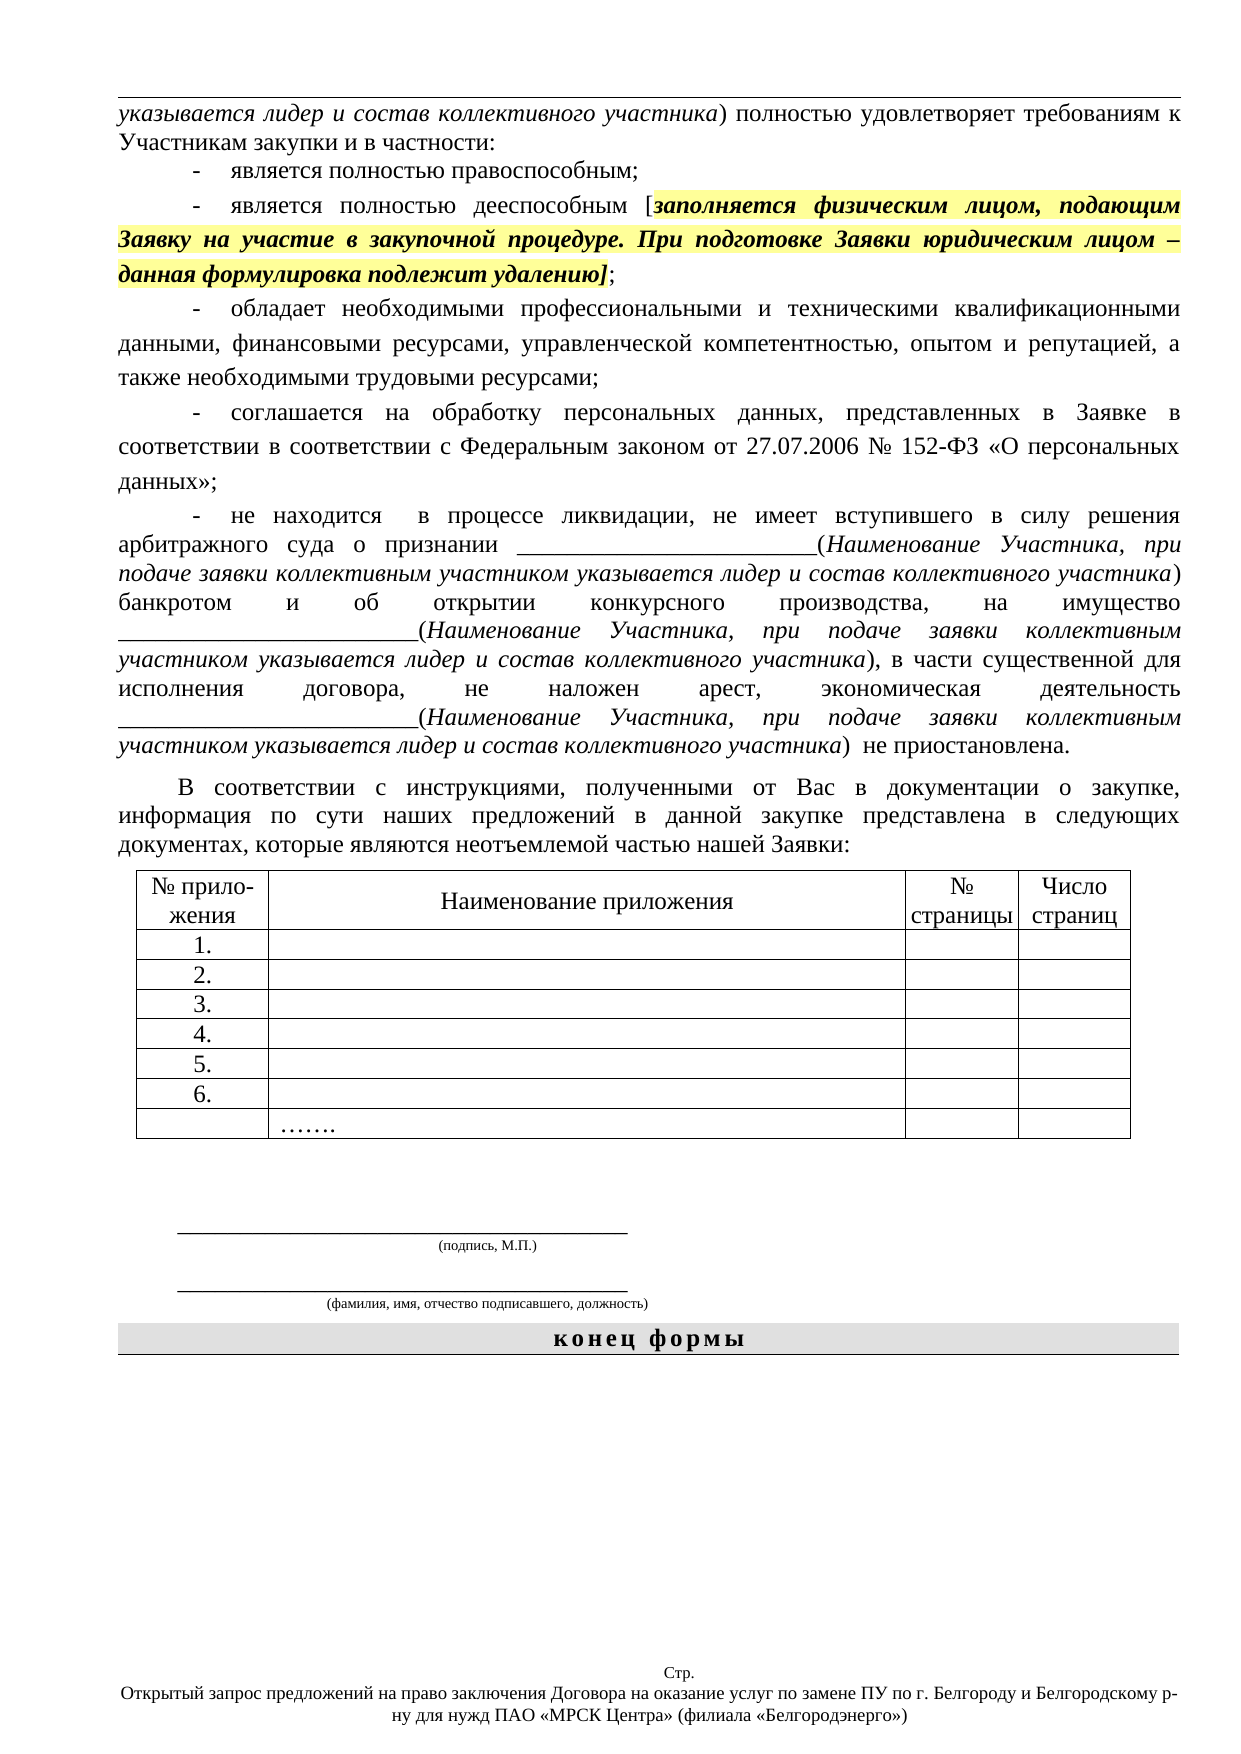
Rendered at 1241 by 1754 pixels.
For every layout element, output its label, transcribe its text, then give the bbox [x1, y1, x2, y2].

table_cell [269, 960, 905, 988]
table_cell [1019, 930, 1130, 959]
text В соответствии с инструкциями, полученными от Вас в документации о закупке, информация по сути наших предложений в данной закупке представлена в следующих документах, которые являются неотъемлемой частью нашей Заявки: [118, 772, 1181, 858]
table_header № страницы [906, 871, 1018, 929]
list является полностью дееспособным [заполняется физическим лицом, подающим Заявку на участие в закупочной процедуре. При подготовке Заявки юридическим лицом – данная формулировка подлежит удалению]; [118, 190, 1181, 225]
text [118, 98, 1181, 156]
table_cell [1019, 1109, 1130, 1137]
table_cell 2. [137, 960, 268, 988]
table_header № прило-жения [137, 871, 268, 929]
table_cell [1019, 1079, 1130, 1108]
table_cell [269, 930, 905, 959]
table_cell [137, 1109, 268, 1137]
table_cell [906, 1019, 1018, 1048]
list обладает необходимыми профессиональными и техническими квалификационными данными, финансовыми ресурсами, управленческой компетентностью, опытом и репутацией, а также необходимыми трудовыми ресурсами; [118, 293, 1181, 391]
list является полностью дееспособным [заполняется физическим лицом, подающим Заявку на участие в закупочной процедуре. При подготовке Заявки юридическим лицом – данная формулировка подлежит удалению]; [118, 253, 1181, 288]
text ____________________________________ [118, 1208, 1181, 1237]
table_cell [1019, 1019, 1130, 1048]
text (подпись, М.П.) [118, 1237, 797, 1266]
table_header Число страниц [1019, 871, 1130, 929]
table_cell 3. [137, 990, 268, 1018]
list соглашается на обработку персональных данных, представленных в Заявке в соответствии в соответствии с Федеральным законом от 27.07.2006 № 152-ФЗ «О персональных данных»; [118, 397, 1181, 494]
list является полностью правоспособным; [118, 156, 1181, 184]
table_cell 5. [137, 1049, 268, 1078]
table_cell [906, 990, 1018, 1018]
table_cell [1019, 1049, 1130, 1078]
table_cell [906, 1079, 1018, 1108]
table_cell [1019, 990, 1130, 1018]
table_cell [269, 1079, 905, 1108]
table_cell [269, 990, 905, 1018]
table_cell 1. [137, 930, 268, 959]
list не находится в процессе ликвидации, не имеет вступившего в силу решения арбитражного суда о признании ________________________(Наименование Участника, при подаче заявки коллективным участником указывается лидер и состав коллективного участника) банкротом и об открытии конкурсного производства, на имущество ________________________(Наименование Участника, при подаче заявки коллективным участником указывается лидер и состав коллективного участника), в части существенной для исполнения договора, не наложен арест, экономическая деятельность ________________________(Наименование Участника, при подаче заявки коллективным участником указывается лидер и состав коллективного участника) не приостановлена. [118, 500, 1181, 759]
table_cell [906, 960, 1018, 988]
table_cell [906, 1109, 1018, 1137]
text конец формы [118, 1323, 1179, 1354]
table_cell 6. [137, 1079, 268, 1108]
table_cell [269, 1019, 905, 1048]
table_header Наименование приложения [269, 871, 905, 929]
text (фамилия, имя, отчество подписавшего, должность) [118, 1295, 797, 1323]
text ____________________________________ [118, 1266, 1181, 1295]
table_cell [269, 1049, 905, 1078]
table_cell [906, 930, 1018, 959]
table_cell [906, 1049, 1018, 1078]
table_cell [1019, 960, 1130, 988]
table_cell 4. [137, 1019, 268, 1048]
table_cell ……. [269, 1109, 905, 1137]
